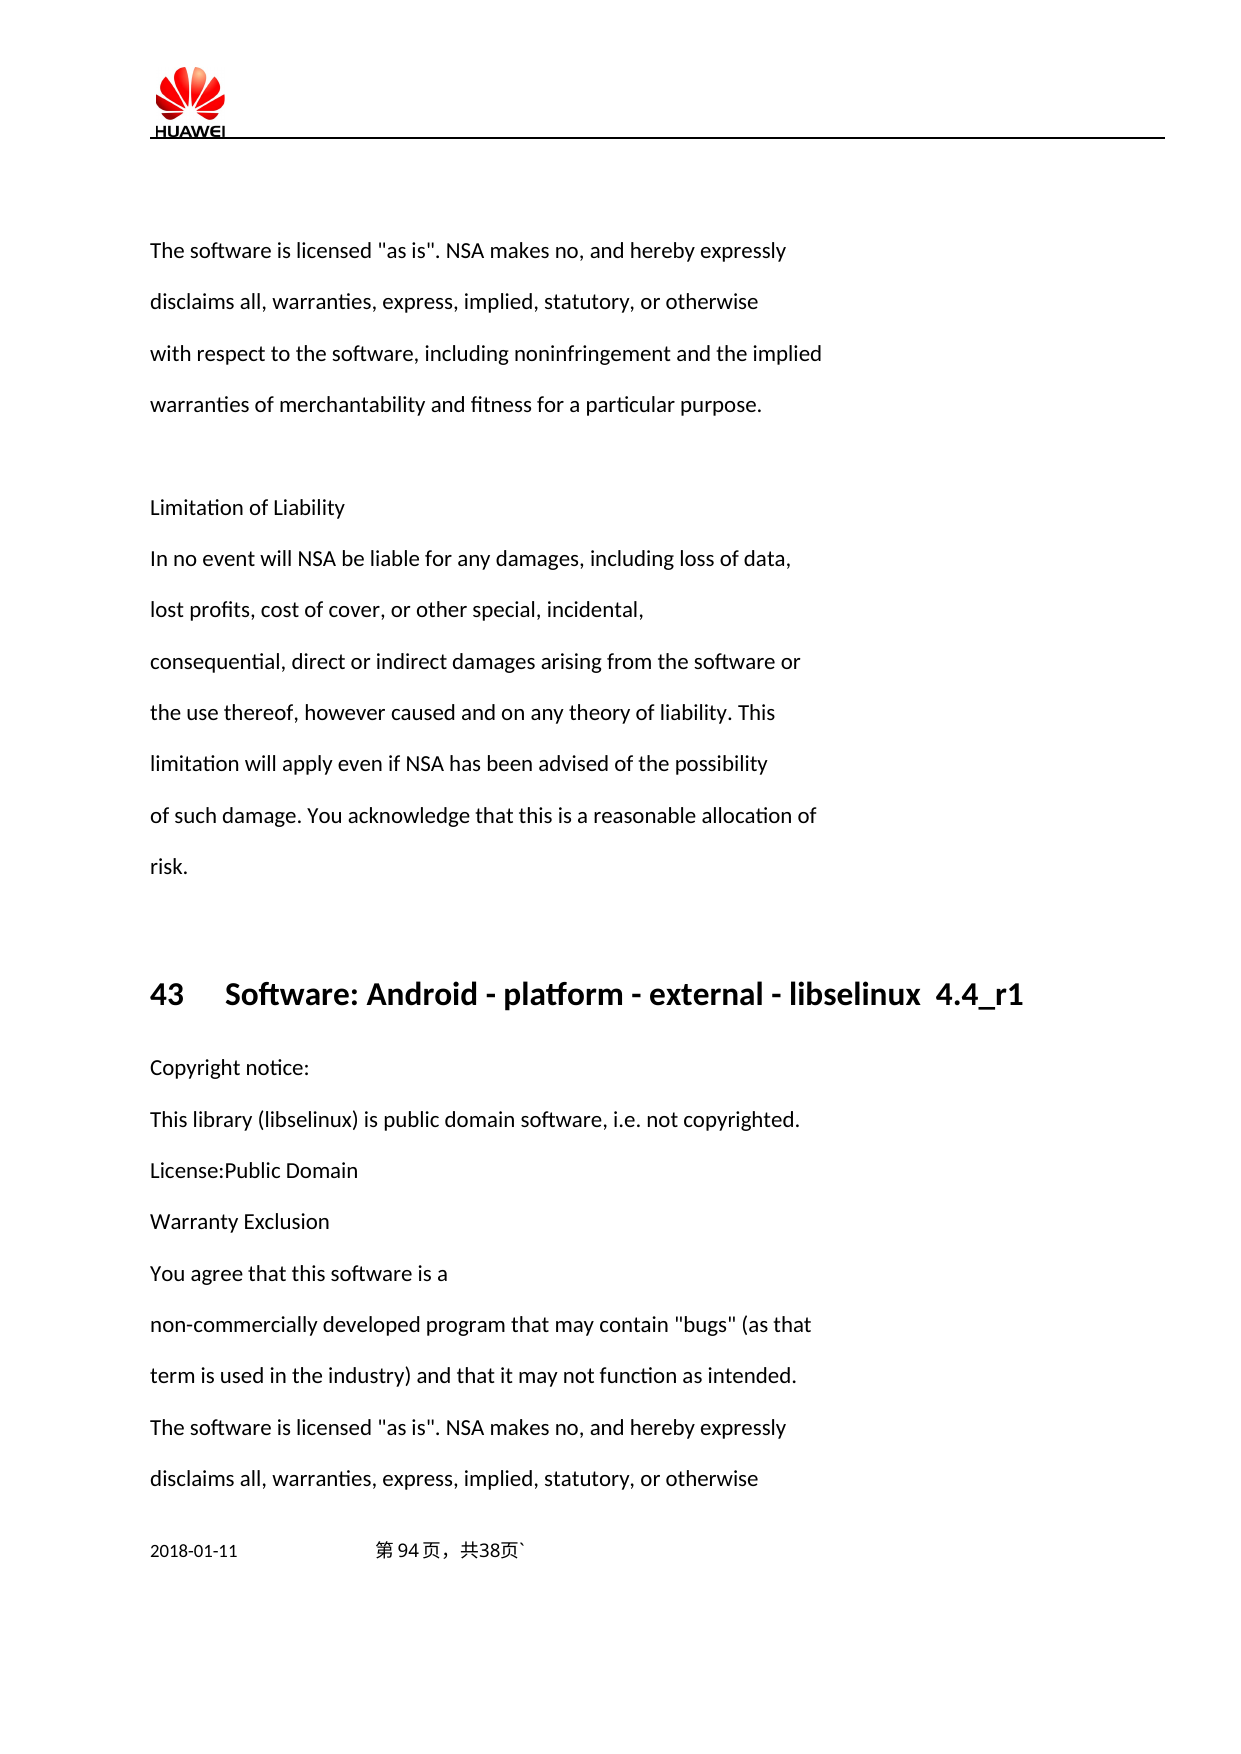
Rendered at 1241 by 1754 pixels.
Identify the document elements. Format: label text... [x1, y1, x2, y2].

text The software is licensed "as is". NSA makes no, and hereby expressly [150, 234, 1090, 266]
picture [156, 67, 225, 137]
text You agree that this software is a [150, 1257, 1090, 1289]
text with respect to the software, including noninfringement and the implied [150, 337, 1090, 369]
text lost profits, cost of cover, or other special, incidental, [150, 593, 1090, 626]
text This library (libselinux) is public domain software, i.e. not copyrighted. [150, 1102, 1090, 1135]
text limitation will apply even if NSA has been advised of the possibility [150, 747, 1090, 780]
text consequential, direct or indirect damages arising from the software or [150, 645, 1090, 677]
text of such damage. You acknowledge that this is a reasonable allocation of [150, 799, 1090, 831]
text Copyright notice: [150, 1051, 1090, 1084]
text risk. [150, 850, 1090, 883]
text In no event will NSA be liable for any damages, including loss of data, [150, 542, 1090, 574]
subtitle Software: Android - platform - external - libselinux 4.4_r1 [150, 961, 1090, 1026]
text non-commercially developed program that may contain "bugs" (as that [150, 1308, 1090, 1340]
text Warranty Exclusion [150, 1205, 1090, 1238]
text disclaims all, warranties, express, implied, statutory, or otherwise [150, 1462, 1090, 1494]
text disclaims all, warranties, express, implied, statutory, or otherwise [150, 285, 1090, 318]
text License:Public Domain [150, 1154, 1090, 1186]
text The software is licensed "as is". NSA makes no, and hereby expressly [150, 1411, 1090, 1443]
text Limitation of Liability [150, 491, 1090, 523]
text term is used in the industry) and that it may not function as intended. [150, 1359, 1090, 1392]
text the use thereof, however caused and on any theory of liability. This [150, 696, 1090, 728]
text warranties of merchantability and fitness for a particular purpose. [150, 388, 1090, 420]
